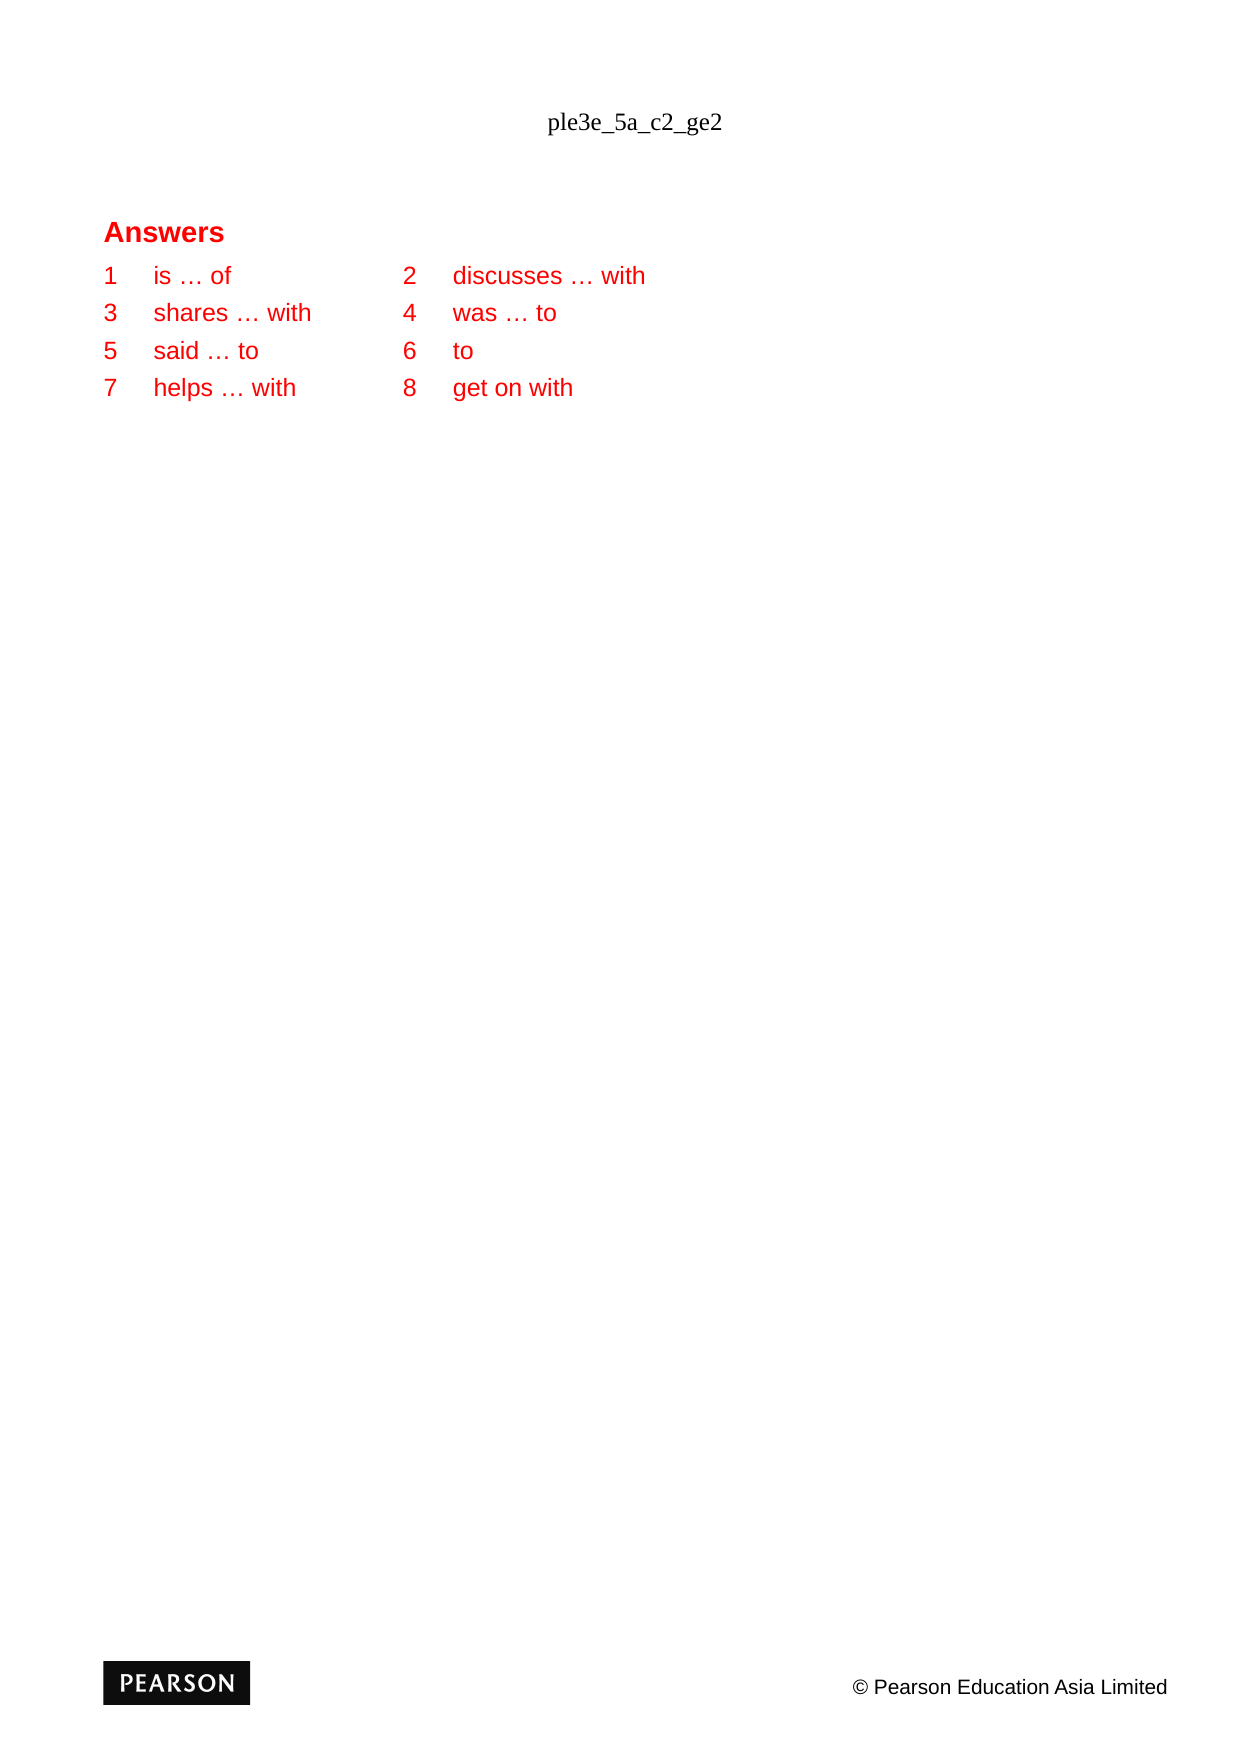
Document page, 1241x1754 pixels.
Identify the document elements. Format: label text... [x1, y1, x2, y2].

text Answers [103, 216, 1166, 249]
text 7 helps … with 8 get on with [103, 367, 1166, 404]
picture [103, 1661, 251, 1705]
text 3 shares … with 4 was … to [103, 292, 1166, 329]
text 1 is … of 2 discusses … with [103, 254, 1166, 292]
text 5 said … to 6 to [103, 329, 1166, 367]
